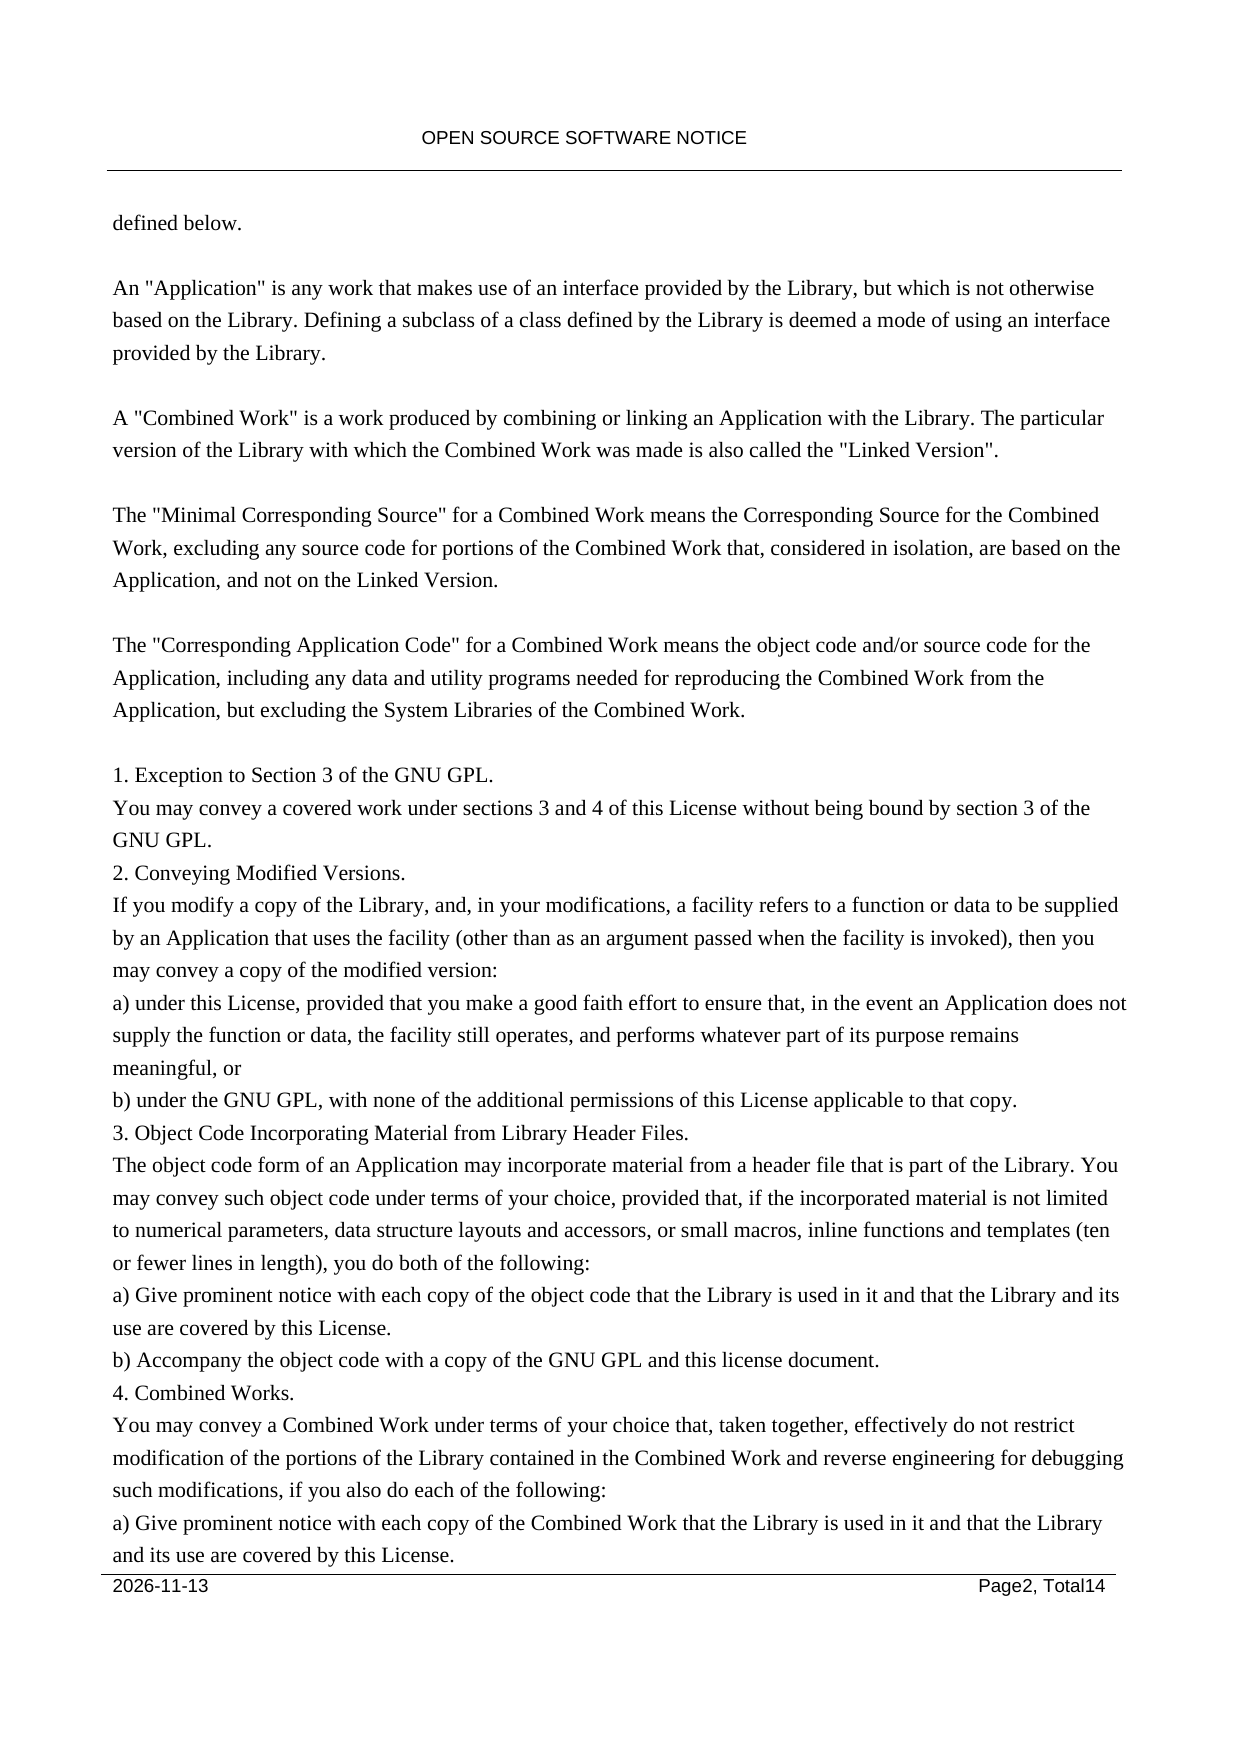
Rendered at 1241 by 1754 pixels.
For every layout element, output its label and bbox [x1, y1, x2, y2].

text [112, 206, 1128, 1571]
